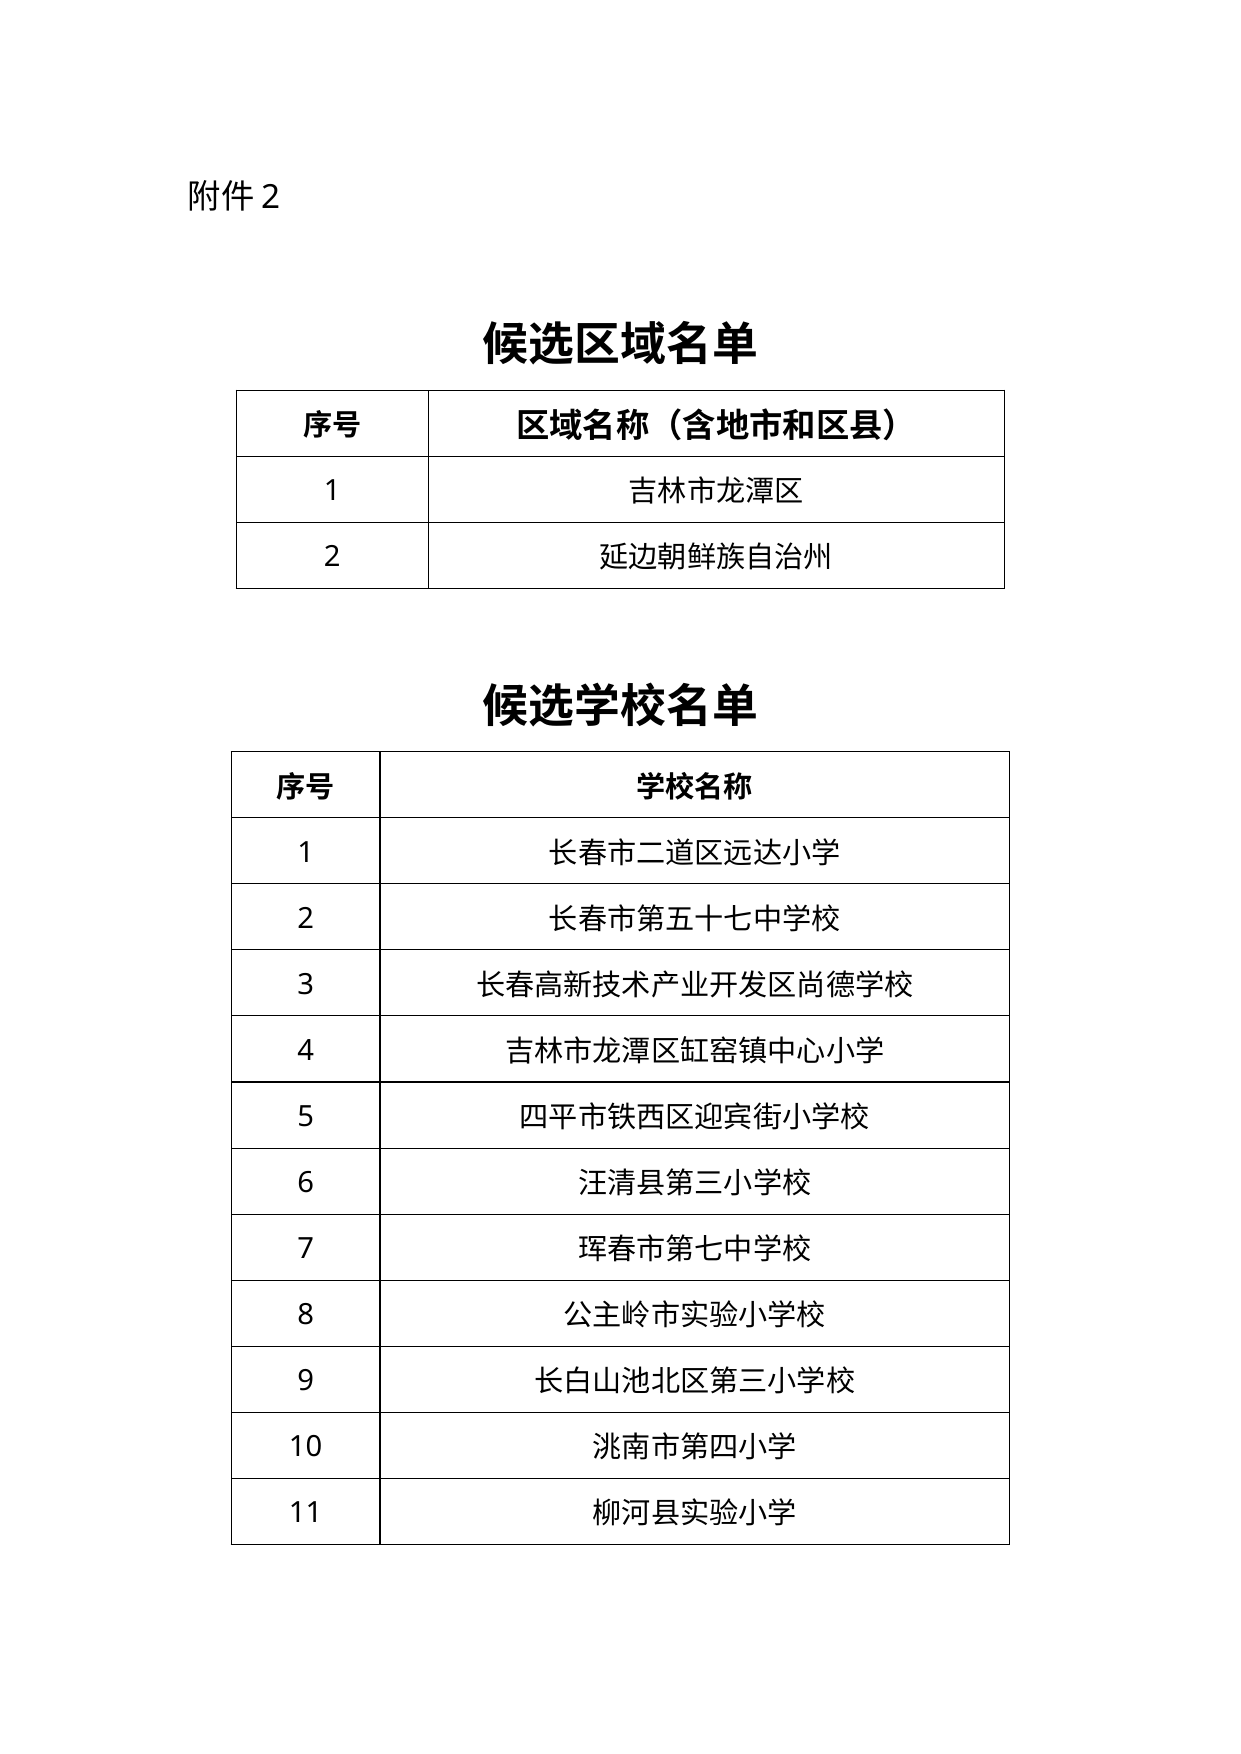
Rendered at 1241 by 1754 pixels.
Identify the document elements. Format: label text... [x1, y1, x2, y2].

table_cell 长春市二道区远达小学 [381, 818, 1009, 883]
table_cell 4 [232, 1016, 379, 1081]
table_cell 汪清县第三小学校 [381, 1149, 1009, 1213]
table_cell 洮南市第四小学 [381, 1413, 1009, 1478]
table_header 序号 [232, 752, 379, 817]
table_cell 柳河县实验小学 [381, 1479, 1009, 1544]
table_cell 长春市第五十七中学校 [381, 884, 1009, 949]
table_cell 1 [237, 457, 428, 522]
table_cell 吉林市龙潭区缸窑镇中心小学 [381, 1016, 1009, 1081]
table_cell 7 [232, 1215, 379, 1279]
table_header 学校名称 [381, 752, 1009, 817]
table_cell 长白山池北区第三小学校 [381, 1347, 1009, 1412]
table_cell 吉林市龙潭区 [429, 457, 1004, 522]
text 候选区域名单 [187, 292, 1053, 389]
table_cell 珲春市第七中学校 [381, 1215, 1009, 1279]
table_cell 8 [232, 1281, 379, 1346]
table_cell 3 [232, 950, 379, 1015]
table_header 区域名称（含地市和区县） [429, 391, 1004, 456]
table_header 序号 [237, 391, 428, 456]
text 附件2 [187, 162, 1053, 227]
table_cell 11 [232, 1479, 379, 1544]
table_cell 6 [232, 1149, 379, 1213]
table_cell 5 [232, 1083, 379, 1147]
table_cell 公主岭市实验小学校 [381, 1281, 1009, 1346]
table_cell 10 [232, 1413, 379, 1478]
table_cell 长春高新技术产业开发区尚德学校 [381, 950, 1009, 1015]
table_cell 2 [237, 523, 428, 588]
text 候选学校名单 [187, 654, 1053, 751]
table_cell 四平市铁西区迎宾街小学校 [381, 1083, 1009, 1147]
table_cell 2 [232, 884, 379, 949]
table_cell 延边朝鲜族自治州 [429, 523, 1004, 588]
table_cell 9 [232, 1347, 379, 1412]
table_cell 1 [232, 818, 379, 883]
